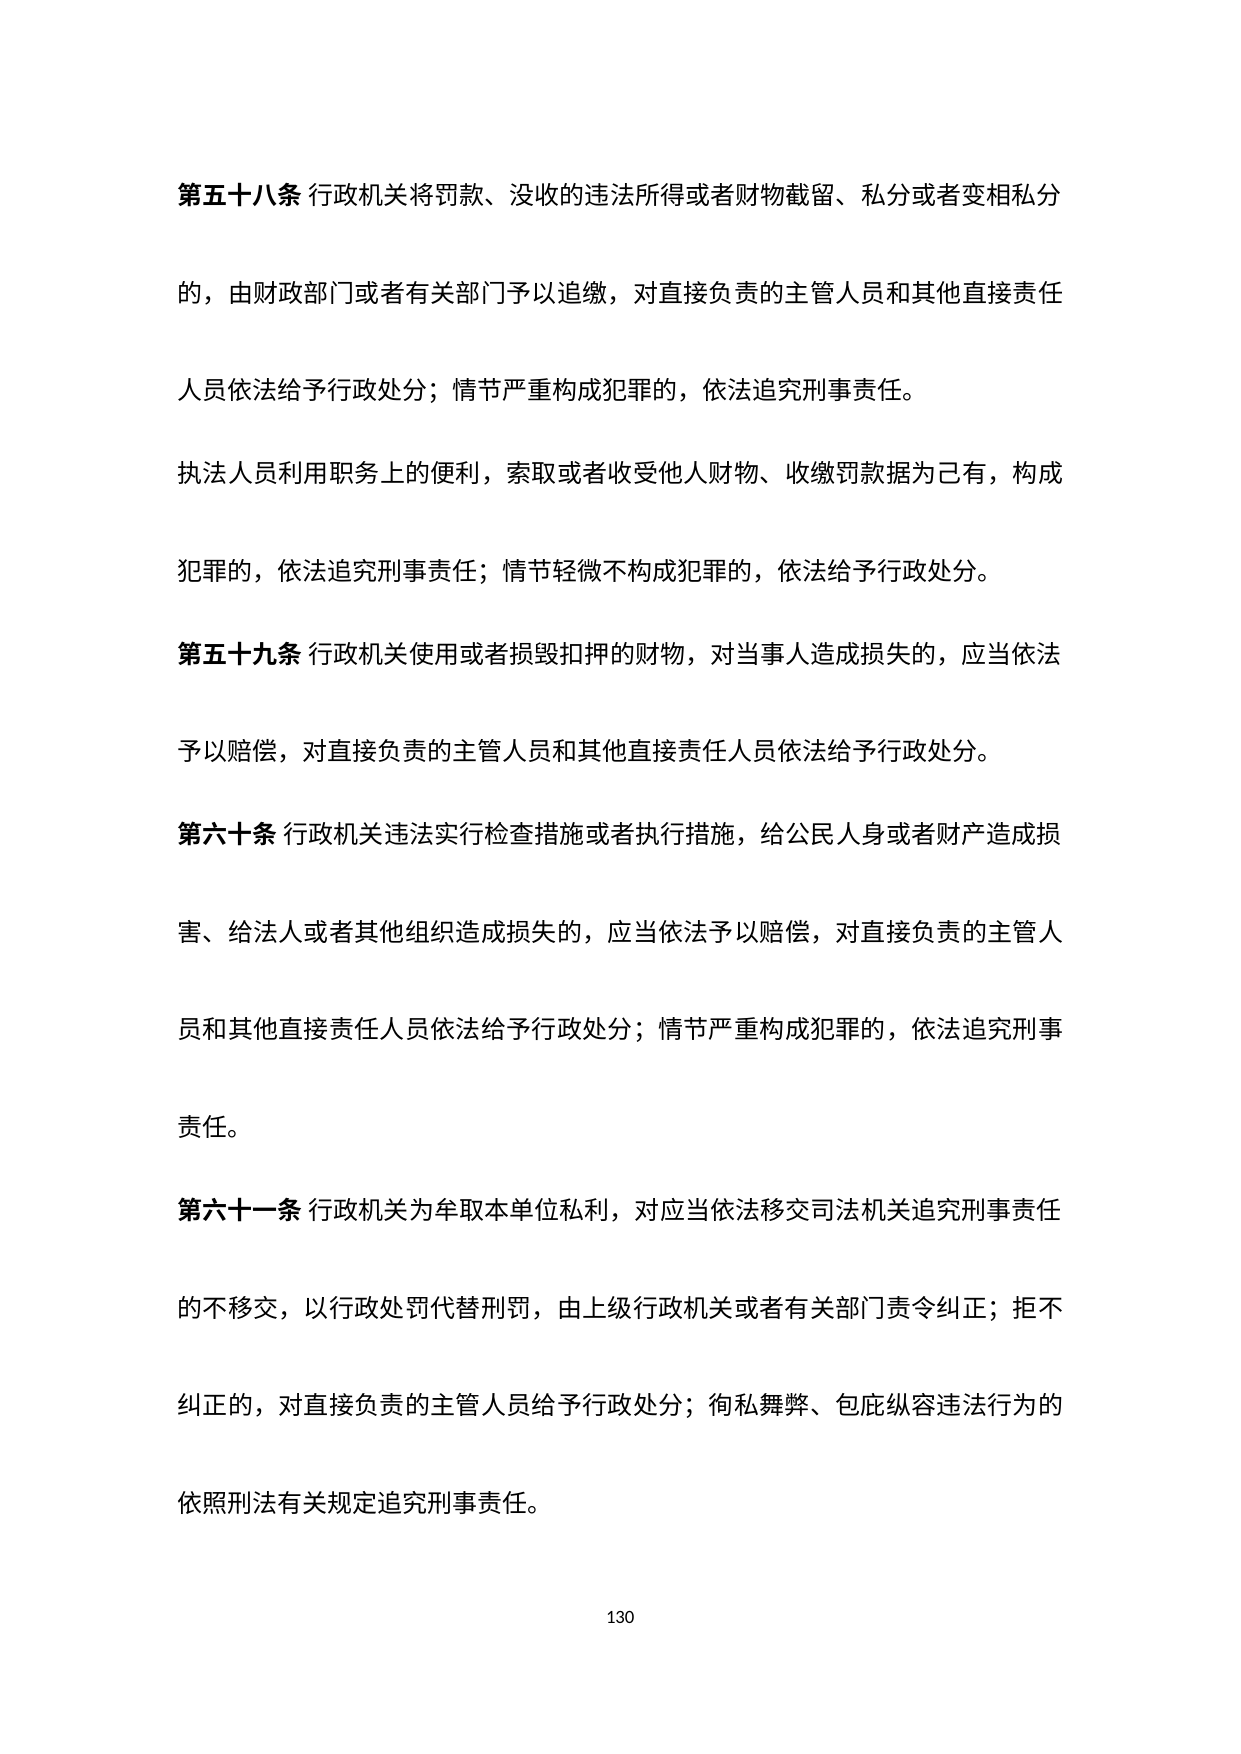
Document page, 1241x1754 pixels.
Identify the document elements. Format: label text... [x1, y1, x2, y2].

text 第六十一条 行政机关为牟取本单位私利，对应当依法移交司法机关追究刑事责任的不移交，以行政处罚代替刑罚，由上级行政机关或者有关部门责令纠正；拒不纠正的，对直接负责的主管人员给予行政处分；徇私舞弊、包庇纵容违法行为的，依照刑法有关规定追究刑事责任。 [177, 1176, 1063, 1534]
text 第五十八条 行政机关将罚款、没收的违法所得或者财物截留、私分或者变相私分的，由财政部门或者有关部门予以追缴，对直接负责的主管人员和其他直接责任人员依法给予行政处分；情节严重构成犯罪的，依法追究刑事责任。 [177, 161, 1063, 421]
text 执法人员利用职务上的便利，索取或者收受他人财物、收缴罚款据为己有，构成犯罪的，依法追究刑事责任；情节轻微不构成犯罪的，依法给予行政处分。 [177, 439, 1063, 602]
text 第五十九条 行政机关使用或者损毁扣押的财物，对当事人造成损失的，应当依法予以赔偿，对直接负责的主管人员和其他直接责任人员依法给予行政处分。 [177, 620, 1063, 782]
text 第六十条 行政机关违法实行检查措施或者执行措施，给公民人身或者财产造成损害、给法人或者其他组织造成损失的，应当依法予以赔偿，对直接负责的主管人员和其他直接责任人员依法给予行政处分；情节严重构成犯罪的，依法追究刑事责任。 [177, 801, 1063, 1158]
